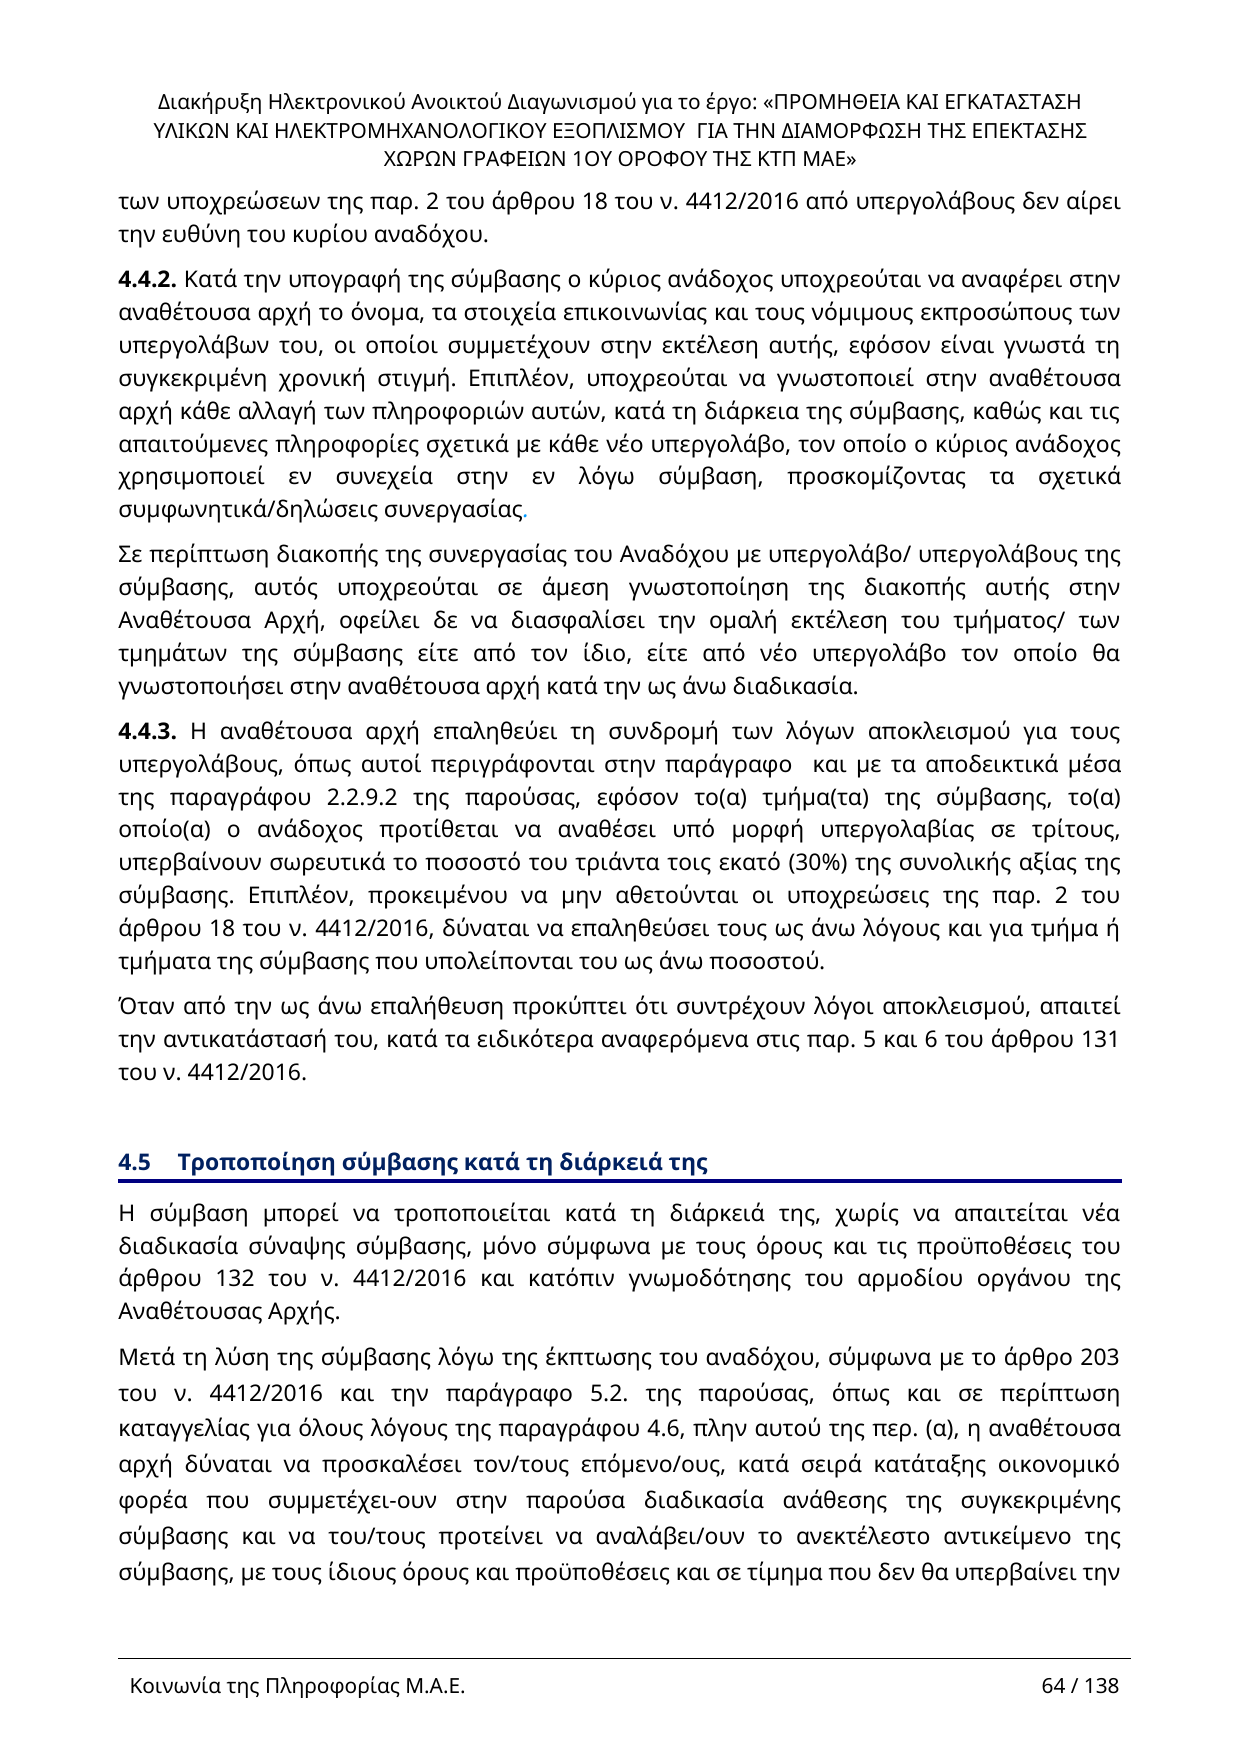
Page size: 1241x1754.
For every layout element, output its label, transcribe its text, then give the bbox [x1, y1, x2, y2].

text Η σύμβαση μπορεί να τροποποιείται κατά τη διάρκειά της, χωρίς να απαιτείται νέα διαδικασία σύναψης σύμβασης, μόνο σύμφωνα με τους όρους και τις προϋποθέσεις του άρθρου 132 του ν. 4412/2016 και κατόπιν γνωμοδότησης του αρμοδίου οργάνου της Αναθέτουσας Αρχής. [118, 1197, 1122, 1326]
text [118, 1341, 1122, 1587]
subtitle Τροποποίηση σύμβασης κατά τη διάρκειά της [118, 1146, 1122, 1179]
text 4.4.3. Η αναθέτουσα αρχή επαληθεύει τη συνδρομή των λόγων αποκλεισμού για τους υπεργολάβους, όπως αυτοί περιγράφονται στην παράγραφο 0 και με τα αποδεικτικά μέσα της παραγράφου 2.2.9.2 της παρούσας, εφόσον το(α) τμήμα(τα) της σύμβασης, το(α) οποίο(α) ο ανάδοχος προτίθεται να αναθέσει υπό μορφή υπεργολαβίας σε τρίτους, υπερβαίνουν σωρευτικά το ποσοστό του τριάντα τοις εκατό (30%) της συνολικής αξίας της σύμβασης. Επιπλέον, προκειμένου να μην αθετούνται οι υποχρεώσεις της παρ. 2 του άρθρου 18 του ν. 4412/2016, δύναται να επαληθεύσει τους ως άνω λόγους και για τμήμα ή τμήματα της σύμβασης που υπολείπονται του ως άνω ποσοστού. [118, 715, 1122, 976]
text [118, 185, 1122, 249]
text 4.4.2. Κατά την υπογραφή της σύμβασης ο κύριος ανάδοχος υποχρεούται να αναφέρει στην αναθέτουσα αρχή το όνομα, τα στοιχεία επικοινωνίας και τους νόμιμους εκπροσώπους των υπεργολάβων του, οι οποίοι συμμετέχουν στην εκτέλεση αυτής, εφόσον είναι γνωστά τη συγκεκριμένη χρονική στιγμή. Επιπλέον, υποχρεούται να γνωστοποιεί στην αναθέτουσα αρχή κάθε αλλαγή των πληροφοριών αυτών, κατά τη διάρκεια της σύμβασης, καθώς και τις απαιτούμενες πληροφορίες σχετικά με κάθε νέο υπεργολάβο, τον οποίο ο κύριος ανάδοχος χρησιμοποιεί εν συνεχεία στην εν λόγω σύμβαση, προσκομίζοντας τα σχετικά συμφωνητικά/δηλώσεις συνεργασίας. [118, 263, 1122, 524]
text Σε περίπτωση διακοπής της συνεργασίας του Αναδόχου με υπεργολάβο/ υπεργολάβους της σύμβασης, αυτός υποχρεούται σε άμεση γνωστοποίηση της διακοπής αυτής στην Αναθέτουσα Αρχή, οφείλει δε να διασφαλίσει την ομαλή εκτέλεση του τμήματος/ των τμημάτων της σύμβασης είτε από τον ίδιο, είτε από νέο υπεργολάβο τον οποίο θα γνωστοποιήσει στην αναθέτουσα αρχή κατά την ως άνω διαδικασία. [118, 538, 1122, 701]
text Όταν από την ως άνω επαλήθευση προκύπτει ότι συντρέχουν λόγοι αποκλεισμού, απαιτεί την αντικατάστασή του, κατά τα ειδικότερα αναφερόμενα στις παρ. 5 και 6 του άρθρου 131 του ν. 4412/2016. [118, 990, 1122, 1087]
